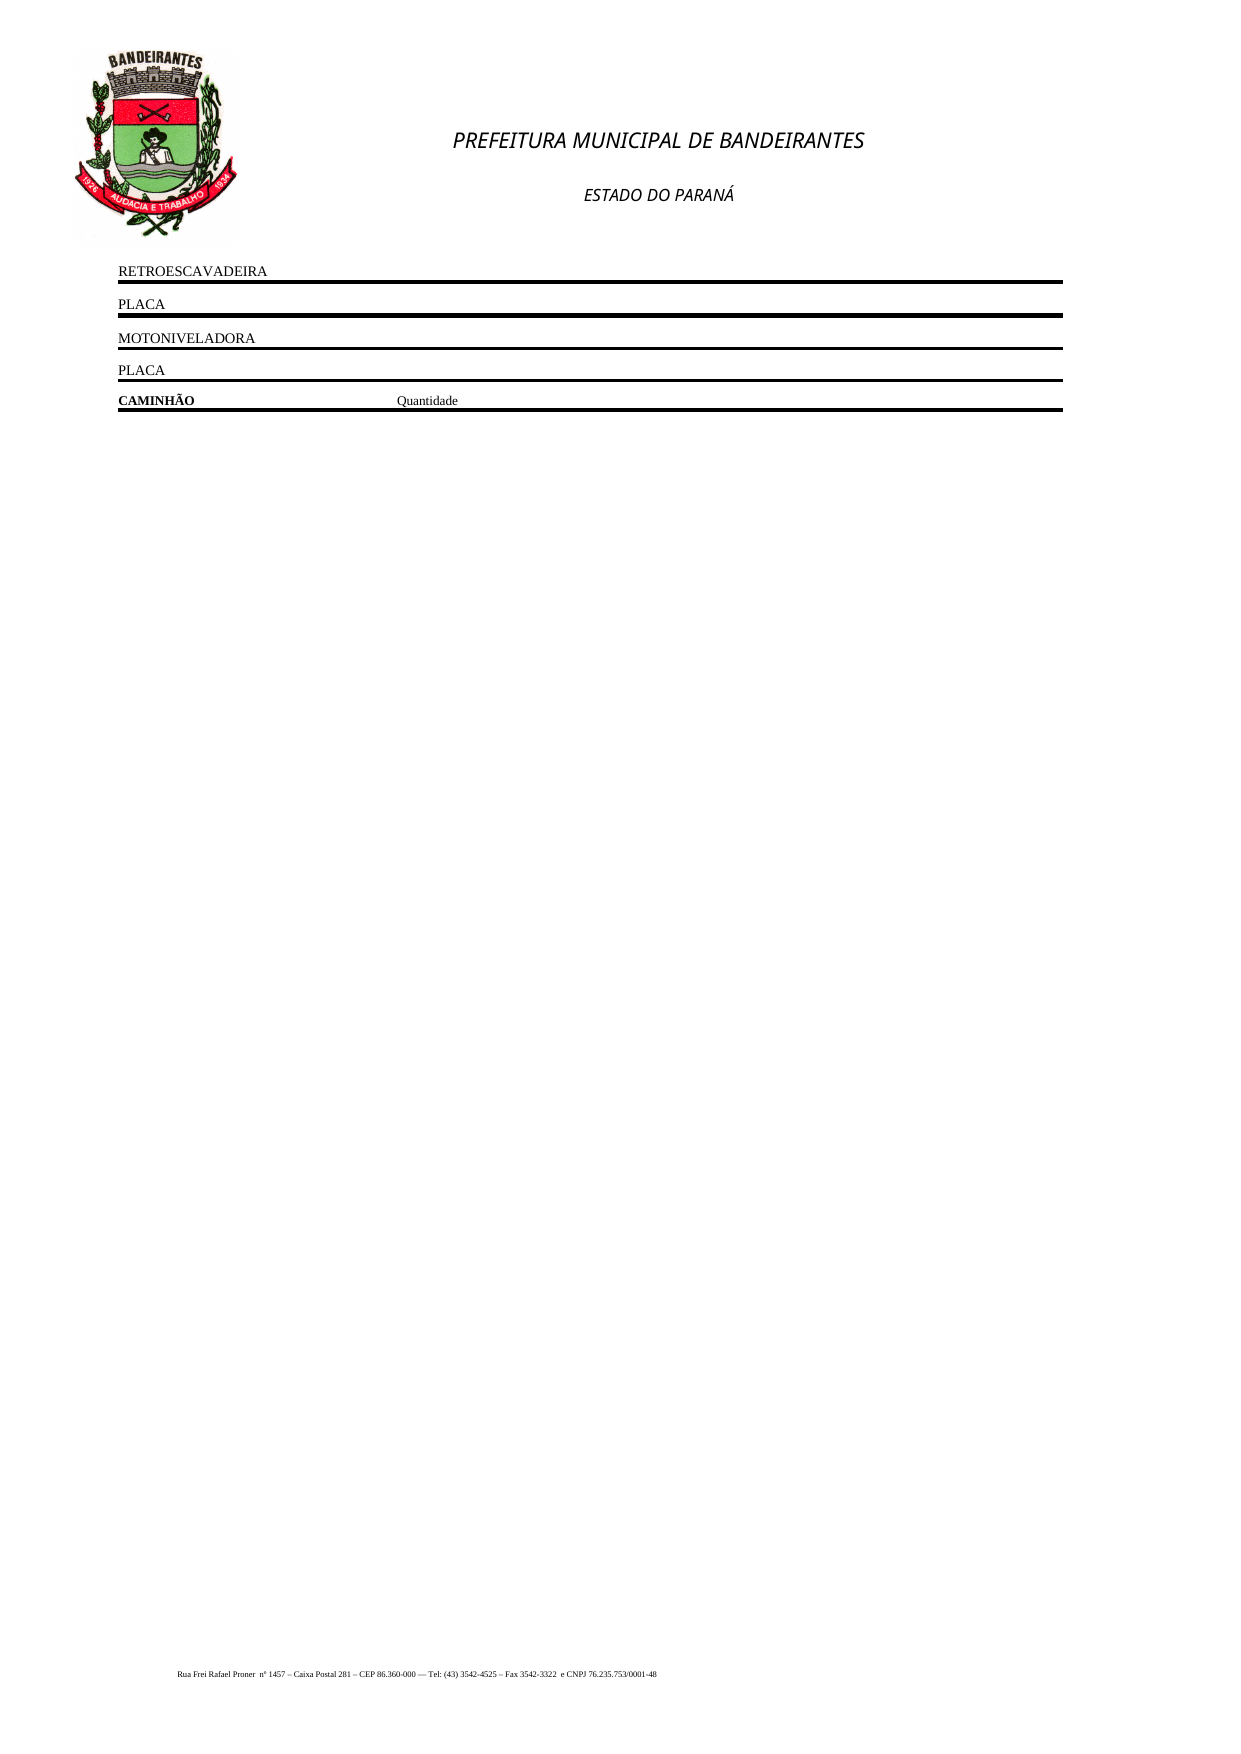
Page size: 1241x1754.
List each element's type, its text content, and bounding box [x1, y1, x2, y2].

text RETROESCAVADEIRA [118, 251, 1063, 280]
picture [73, 50, 239, 246]
text CAMINHÃO Quantidade [118, 382, 1107, 408]
text MOTONIVELADORA [118, 318, 1063, 347]
text PLACA [118, 350, 1063, 378]
text PLACA [118, 284, 1063, 313]
